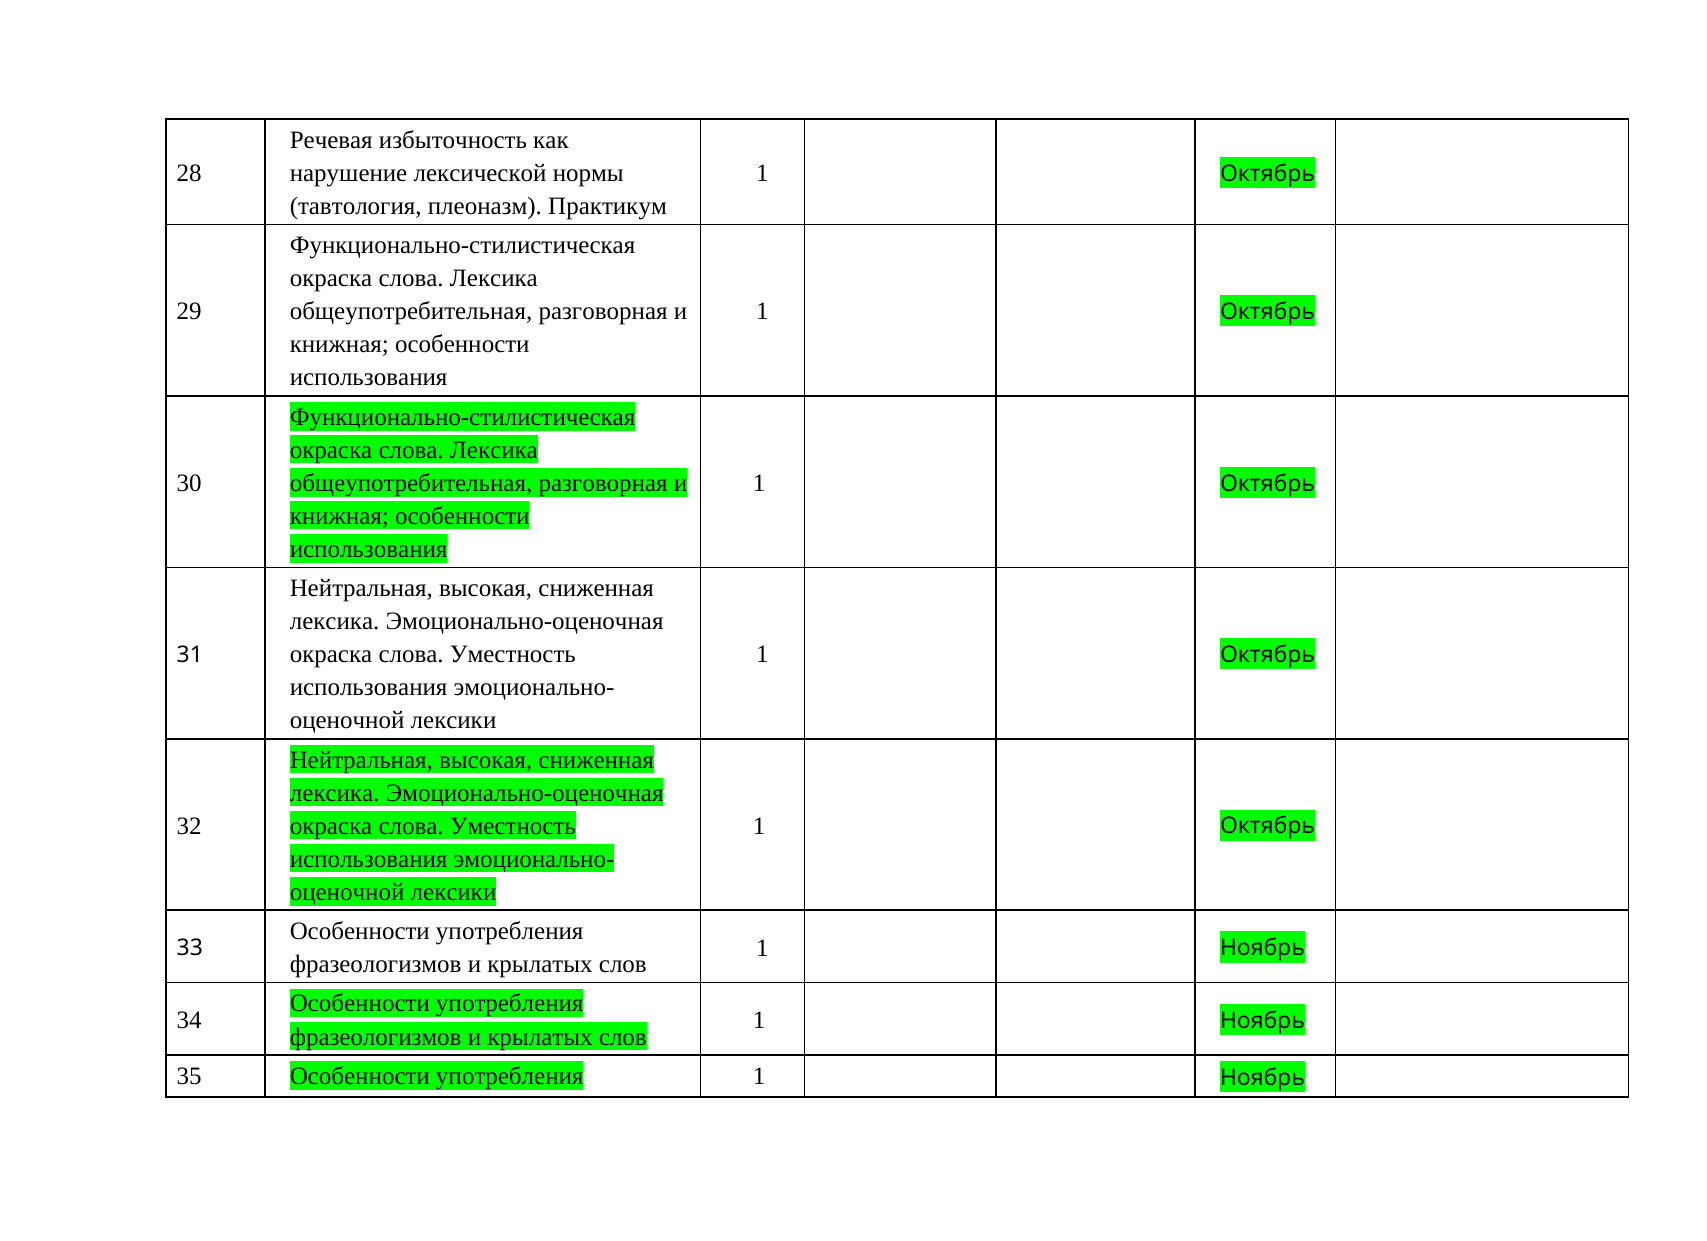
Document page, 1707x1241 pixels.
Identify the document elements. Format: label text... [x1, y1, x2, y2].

table_cell Октябрь [1196, 120, 1335, 223]
table_cell [1336, 225, 1628, 395]
table_cell [997, 1056, 1194, 1096]
table_cell [805, 911, 995, 982]
table_cell [1336, 1056, 1628, 1096]
table_cell Нейтральная, высокая, сниженная лексика. Эмоционально-оценочная окраска слова. Уместность использования эмоционально-оценочной лексики [266, 740, 700, 909]
table_cell 1 [701, 225, 804, 395]
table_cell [266, 983, 700, 1054]
table_cell Октябрь [1196, 225, 1335, 395]
table_cell [1336, 397, 1628, 566]
table_cell 1 [701, 120, 804, 223]
table_cell 33 [167, 911, 264, 982]
table_cell 1 [701, 983, 804, 1054]
table_cell 1 [701, 911, 804, 982]
table_cell Ноябрь [1196, 911, 1335, 982]
table_cell 28 [167, 120, 264, 223]
table_cell [805, 397, 995, 566]
table_cell [805, 568, 995, 738]
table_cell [266, 1056, 700, 1096]
table_cell 30 [167, 397, 264, 566]
table_cell Октябрь [1196, 397, 1335, 566]
table_cell [1336, 120, 1628, 223]
table_cell 34 [167, 983, 264, 1054]
table_cell 31 [167, 568, 264, 738]
table_cell [805, 120, 995, 223]
table_cell Октябрь [1196, 740, 1335, 909]
table_cell [997, 983, 1194, 1054]
table_cell 35 [167, 1056, 264, 1096]
table_cell [1336, 740, 1628, 909]
table_cell [1336, 911, 1628, 982]
table_cell Нейтральная, высокая, сниженная лексика. Эмоционально-оценочная окраска слова. Уместность использования эмоционально-оценочной лексики [266, 568, 700, 738]
table_cell [997, 225, 1194, 395]
table_cell [997, 120, 1194, 223]
table_cell [1336, 568, 1628, 738]
table_cell [997, 397, 1194, 566]
table_cell 29 [167, 225, 264, 395]
table_cell 1 [701, 740, 804, 909]
table_cell Октябрь [1196, 568, 1335, 738]
table_cell [1336, 983, 1628, 1054]
table_cell [997, 740, 1194, 909]
table_cell [805, 740, 995, 909]
table_cell Функционально-стилистическая окраска слова. Лексика общеупотребительная, разговорная и книжная; особенности использования [266, 397, 700, 566]
table_cell [805, 1056, 995, 1096]
table_cell [805, 983, 995, 1054]
table_cell Функционально-стилистическая окраска слова. Лексика общеупотребительная, разговорная и книжная; особенности использования [266, 225, 700, 395]
table_cell 1 [701, 1056, 804, 1096]
table_cell 1 [701, 568, 804, 738]
table_cell Ноябрь [1196, 983, 1335, 1054]
table_cell 32 [167, 740, 264, 909]
table_cell [805, 225, 995, 395]
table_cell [266, 911, 700, 982]
table_cell [997, 911, 1194, 982]
table_cell 1 [701, 397, 804, 566]
table_cell Ноябрь [1196, 1056, 1335, 1096]
table_cell [997, 568, 1194, 738]
table_cell Речевая избыточность как нарушение лексической нормы (тавтология, плеоназм). Практикум [266, 120, 700, 223]
